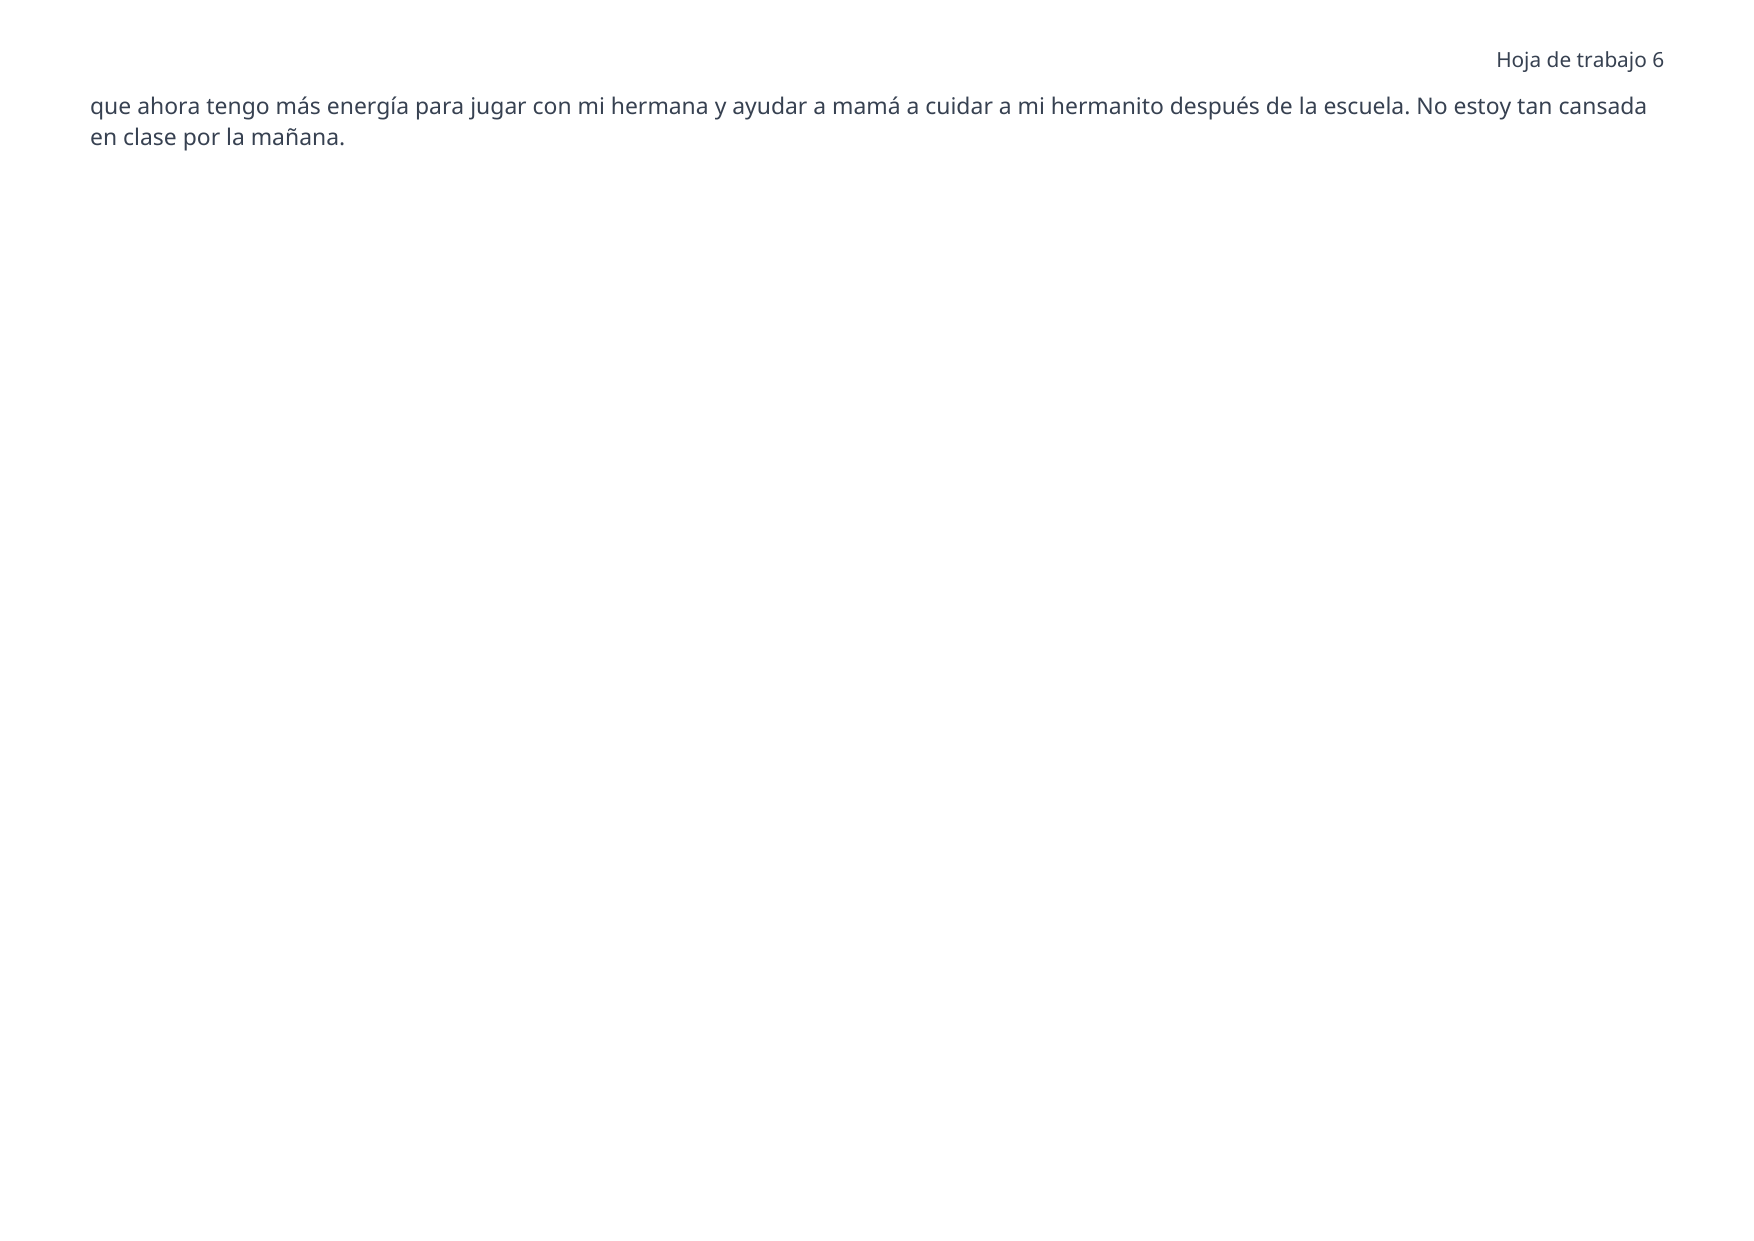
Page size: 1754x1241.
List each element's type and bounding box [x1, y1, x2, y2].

text [90, 90, 1664, 152]
